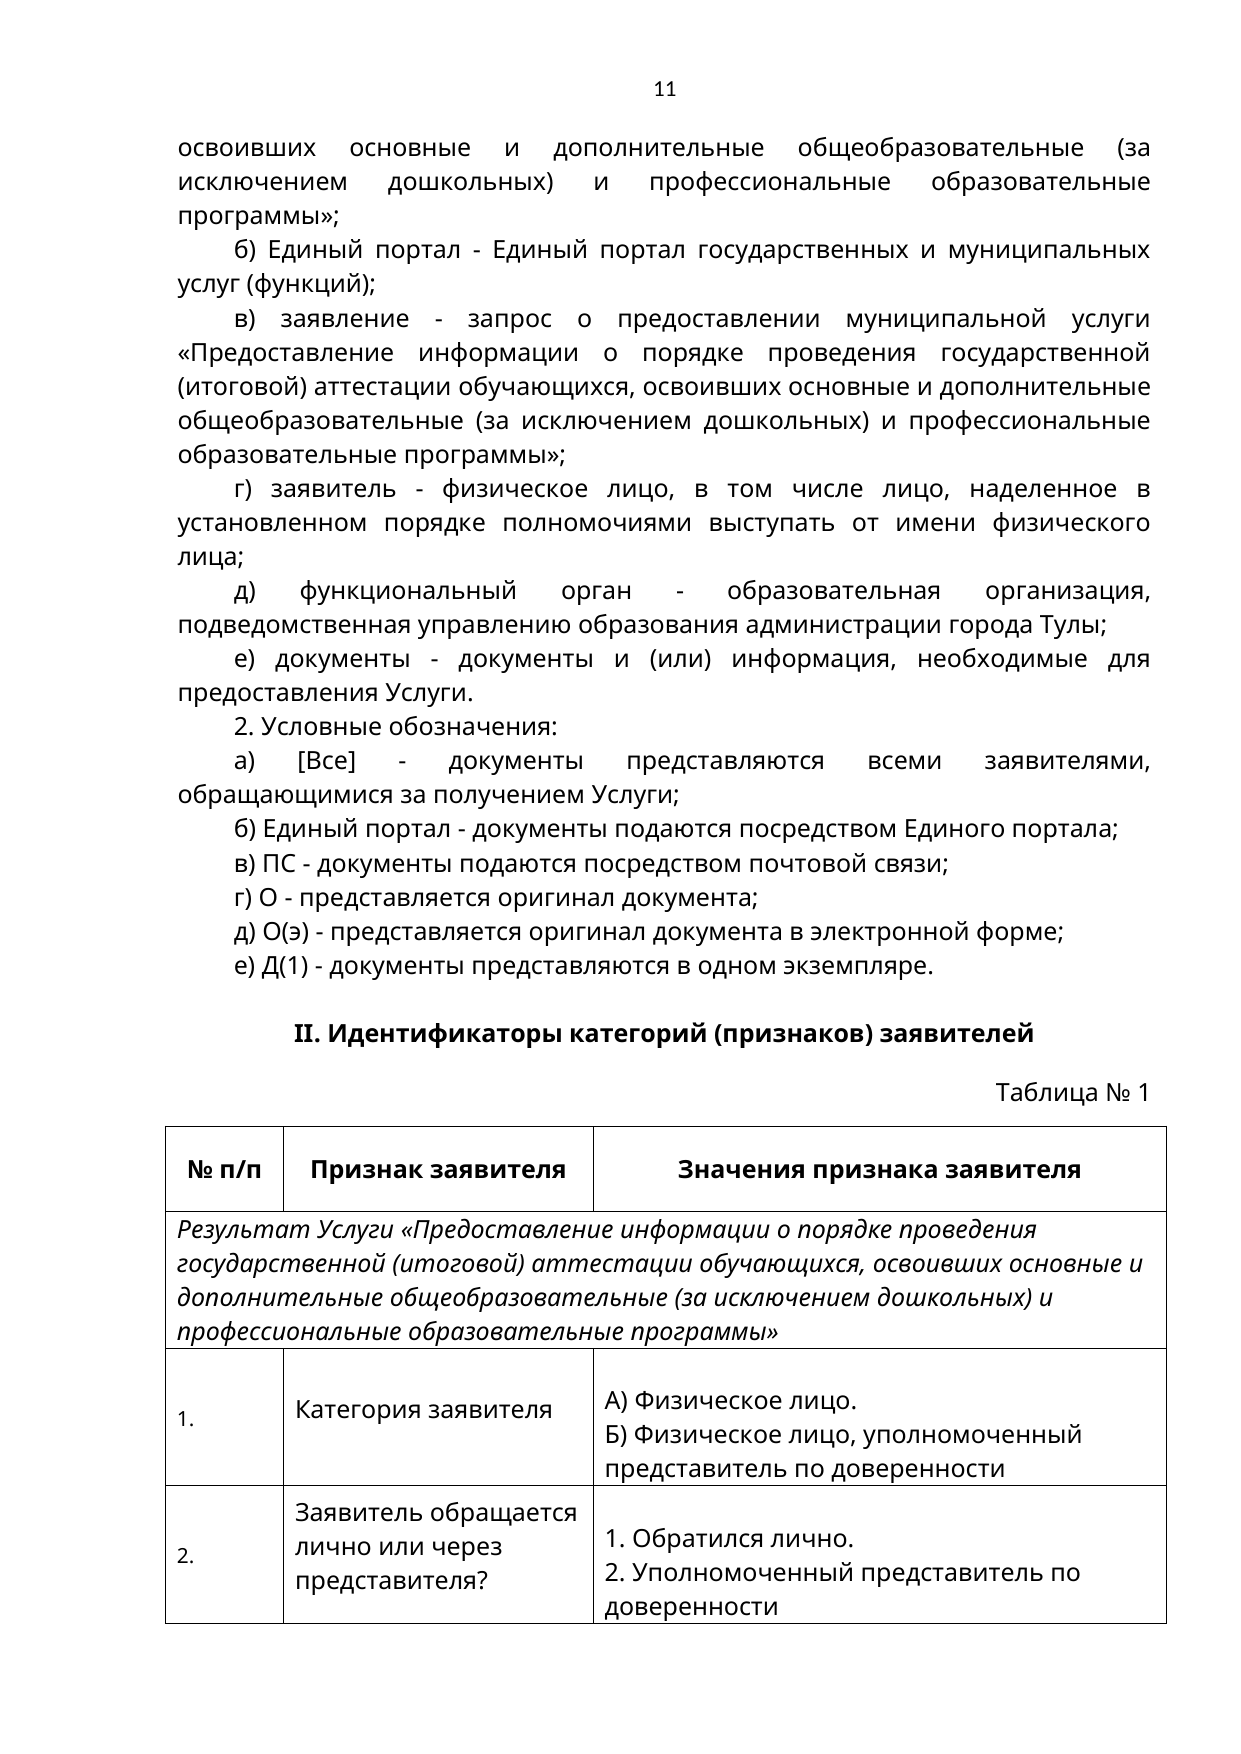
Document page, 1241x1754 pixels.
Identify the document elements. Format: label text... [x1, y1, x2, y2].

text г) О - представляется оригинал документа; [177, 879, 1152, 913]
text г) заявитель - физическое лицо, в том числе лицо, наделенное в установленном порядке полномочиями выступать от имени физического лица; [177, 471, 1152, 573]
table_header № п/п [166, 1127, 283, 1211]
text II. Идентификаторы категорий (признаков) заявителей [177, 1016, 1152, 1049]
text б) Единый портал - документы подаются посредством Единого портала; [177, 811, 1152, 845]
table_cell 1. Обратился лично. 2. Уполномоченный представитель по доверенности [594, 1486, 1166, 1622]
table_header Признак заявителя [284, 1127, 593, 1211]
text е) документы - документы и (или) информация, необходимые для предоставления Услуги. [177, 641, 1152, 709]
table_cell Категория заявителя [284, 1349, 593, 1485]
table_cell Результат Услуги «Предоставление информации о порядке проведения государственной (итоговой) аттестации обучающихся, освоивших основные и дополнительные общеобразовательные (за исключением дошкольных) и профессиональные образовательные программы» [166, 1212, 1166, 1348]
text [177, 130, 1152, 232]
text в) заявление - запрос о предоставлении муниципальной услуги «Предоставление информации о порядке проведения государственной (итоговой) аттестации обучающихся, освоивших основные и дополнительные общеобразовательные (за исключением дошкольных) и профессиональные образовательные программы»; [177, 300, 1152, 471]
table_cell [166, 1486, 283, 1622]
table_header Значения признака заявителя [594, 1127, 1166, 1211]
text 2. Условные обозначения: [177, 709, 1152, 743]
text в) ПС - документы подаются посредством почтовой связи; [177, 845, 1152, 879]
text а) [Все] - документы представляются всеми заявителями, обращающимися за получением Услуги; [177, 743, 1152, 811]
table_cell А) Физическое лицо. Б) Физическое лицо, уполномоченный представитель по доверенности [594, 1349, 1166, 1485]
text Таблица № 1 [177, 1074, 1152, 1109]
text б) Единый портал - Единый портал государственных и муниципальных услуг (функций); [177, 232, 1152, 300]
text д) функциональный орган - образовательная организация, подведомственная управлению образования администрации города Тулы; [177, 573, 1152, 641]
text е) Д(1) - документы представляются в одном экземпляре. [177, 947, 1152, 981]
table_cell [166, 1349, 283, 1485]
text д) О(э) - представляется оригинал документа в электронной форме; [177, 913, 1152, 947]
table_cell Заявитель обращается лично или через представителя? [284, 1486, 593, 1622]
